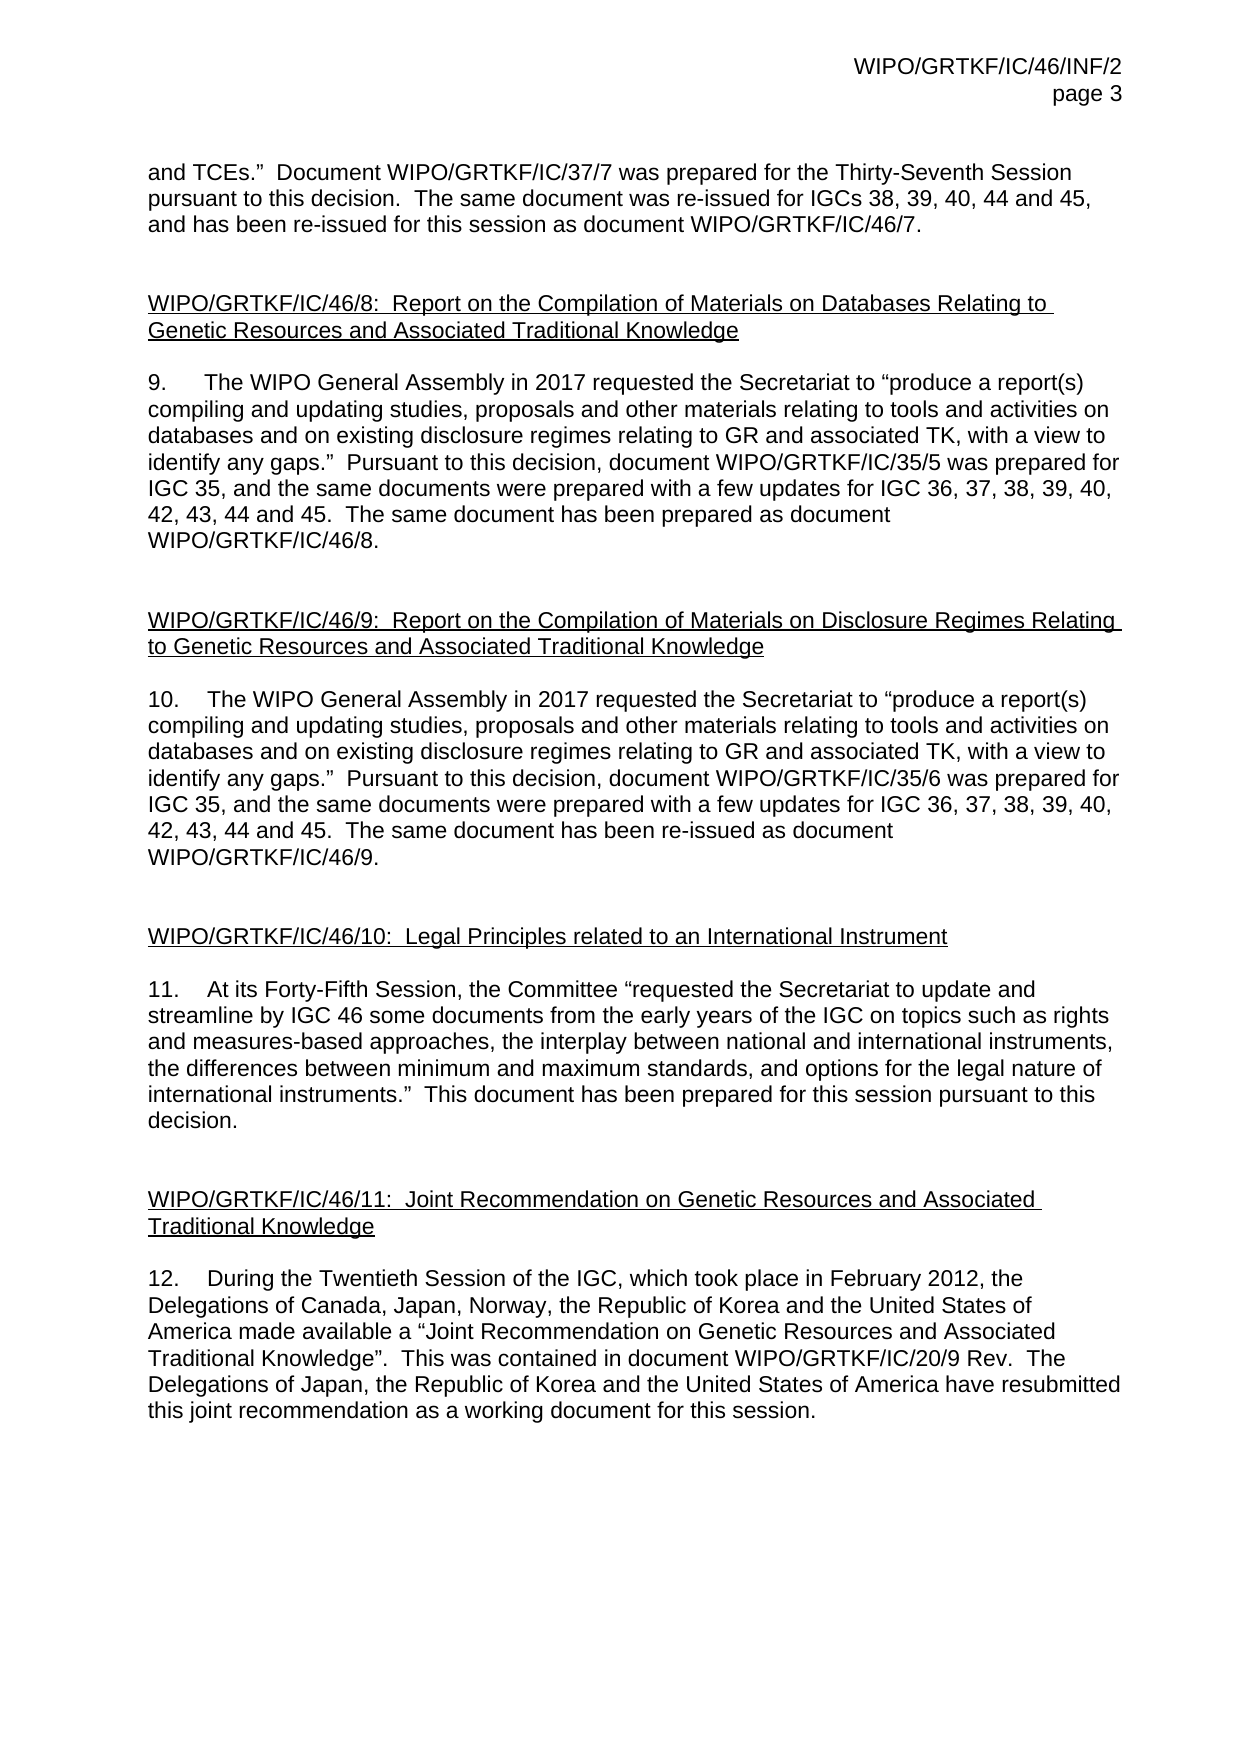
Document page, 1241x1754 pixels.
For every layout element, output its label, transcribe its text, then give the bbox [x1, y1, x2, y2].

text WIPO/GRTKF/IC/46/9: Report on the Compilation of Materials on Disclosure Regimes Relating to Genetic Resources and Associated Traditional Knowledge [148, 631, 1122, 659]
text WIPO/GRTKF/IC/46/10: Legal Principles related to an International Instrument [148, 923, 1122, 949]
text WIPO/GRTKF/IC/46/9: Report on the Compilation of Materials on Disclosure Regimes Relating to Genetic Resources and Associated Traditional Knowledge [148, 607, 1122, 629]
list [148, 158, 1122, 238]
text WIPO/GRTKF/IC/46/8: Report on the Compilation of Materials on Databases Relating to Genetic Resources and Associated Traditional Knowledge [148, 290, 1122, 343]
list The WIPO General Assembly in 2017 requested the Secretariat to “produce a report(s) compiling and updating studies, proposals and other materials relating to tools and activities on databases and on existing disclosure regimes relating to GR and associated TK, with a view to identify any gaps.” Pursuant to this decision, document WIPO/GRTKF/IC/35/5 was prepared for IGC 35, and the same documents were prepared with a few updates for IGC 36, 37, 38, 39, 40, 42, 43, 44 and 45. The same document has been prepared as document WIPO/GRTKF/IC/46/8. [148, 369, 1122, 554]
list During the Twentieth Session of the IGC, which took place in February 2012, the Delegations of Canada, Japan, Norway, the Republic of Korea and the United States of America made available a “Joint Recommendation on Genetic Resources and Associated Traditional Knowledge”. This was contained in document WIPO/GRTKF/IC/20/9 Rev. The Delegations of Japan, the Republic of Korea and the United States of America have resubmitted this joint recommendation as a working document for this session. [148, 1265, 1122, 1423]
list The WIPO General Assembly in 2017 requested the Secretariat to “produce a report(s) compiling and updating studies, proposals and other materials relating to tools and activities on databases and on existing disclosure regimes relating to GR and associated TK, with a view to identify any gaps.” Pursuant to this decision, document WIPO/GRTKF/IC/35/6 was prepared for IGC 35, and the same documents were prepared with a few updates for IGC 36, 37, 38, 39, 40, 42, 43, 44 and 45. The same document has been re-issued as document WIPO/GRTKF/IC/46/9. [148, 686, 1122, 870]
list WIPO/GRTKF/IC/46/11: Joint Recommendation on Genetic Resources and Associated Traditional Knowledge [148, 1186, 1122, 1239]
list At its Forty-Fifth Session, the Committee “requested the Secretariat to update and streamline by IGC 46 some documents from the early years of the IGC on topics such as rights and measures-based approaches, the interplay between national and international instruments, the differences between minimum and maximum standards, and options for the legal nature of international instruments.” This document has been prepared for this session pursuant to this decision. [148, 976, 1122, 1134]
